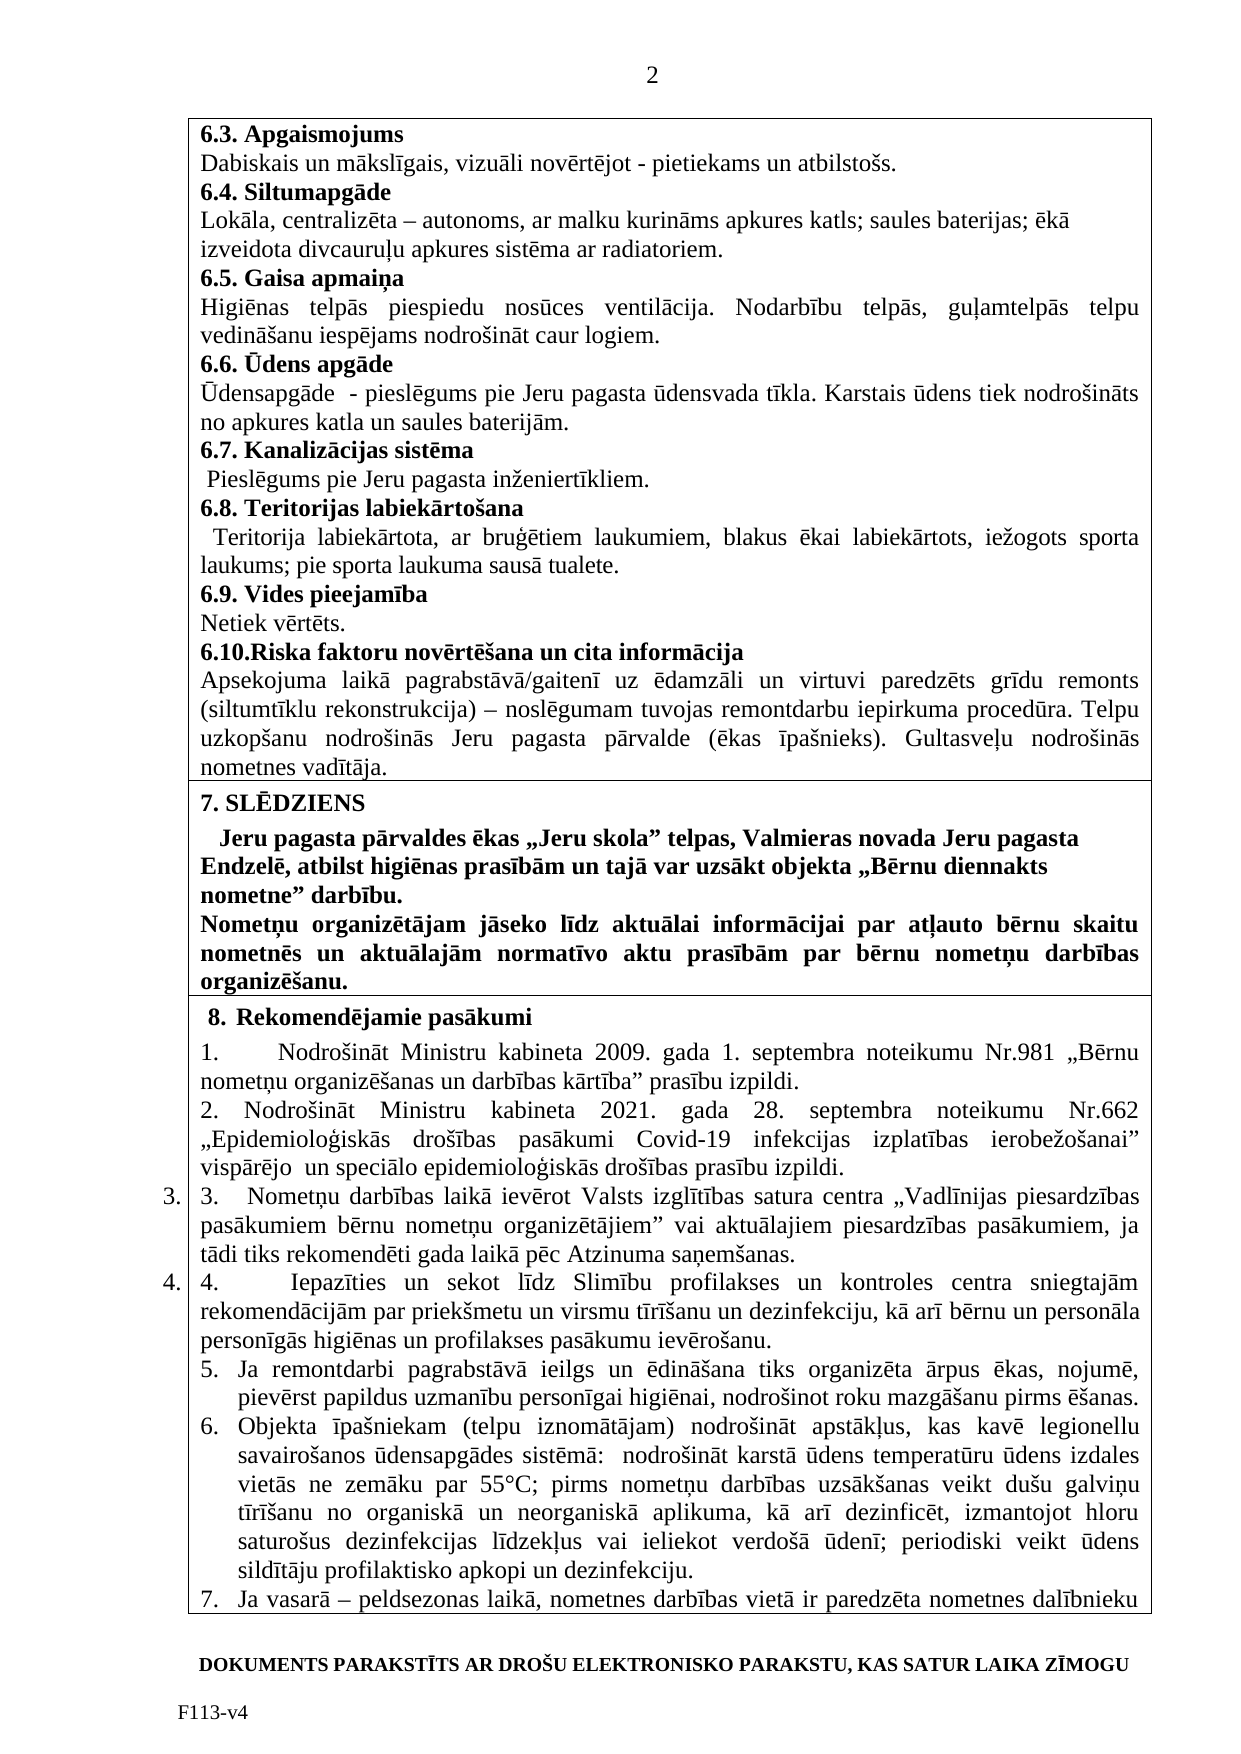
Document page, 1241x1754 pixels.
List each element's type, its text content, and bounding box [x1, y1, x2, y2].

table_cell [189, 119, 1151, 780]
table_cell 7. Slēdziens Jeru pagasta pārvaldes ēkas „Jeru skola” telpas, Valmieras novada Jeru pagasta Endzelē, atbilst higiēnas prasībām un tajā var uzsākt objekta „Bērnu diennakts nometne” darbību. Nometņu organizētājam jāseko līdz aktuālai informācijai par atļauto bērnu skaitu nometnēs un aktuālajām normatīvo aktu prasībām par bērnu nometņu darbības organizēšanu. [189, 781, 1151, 995]
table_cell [189, 996, 1151, 1612]
